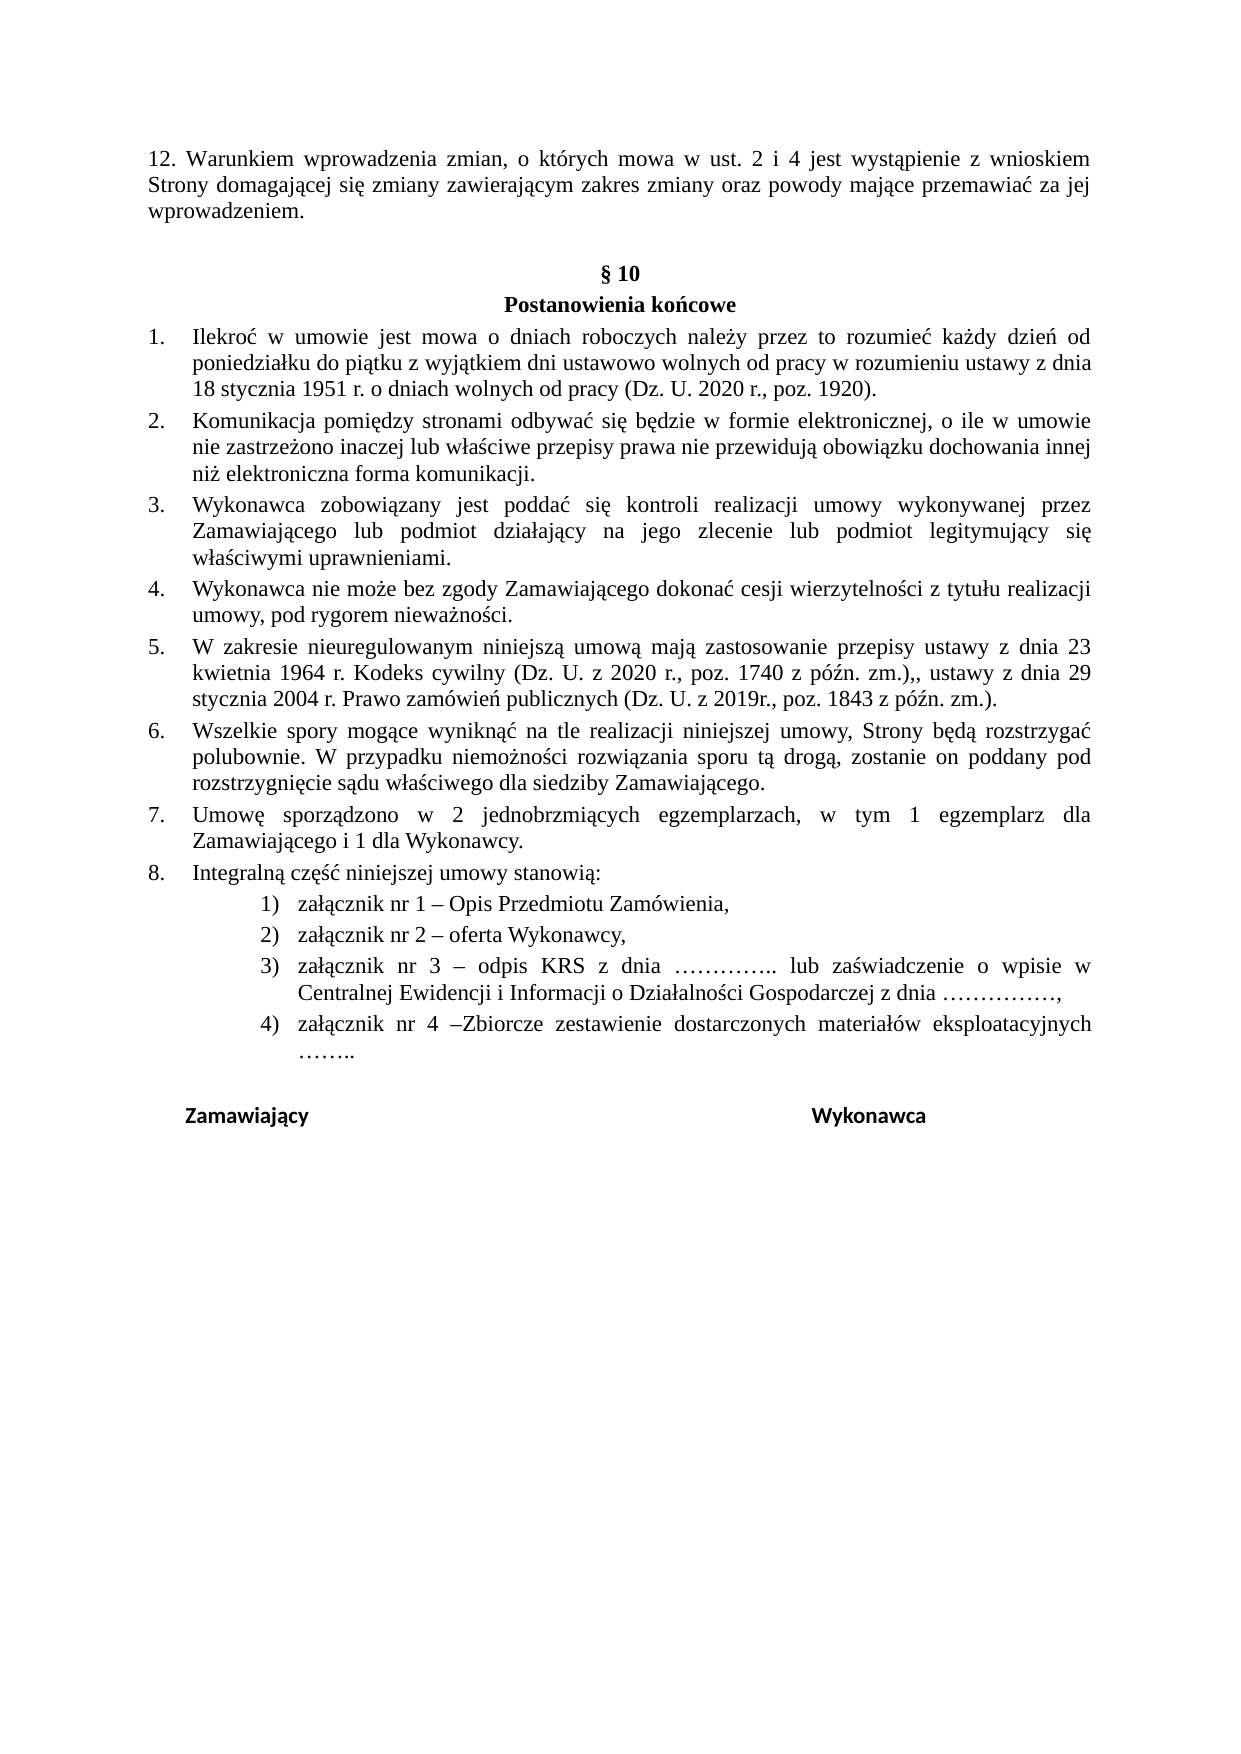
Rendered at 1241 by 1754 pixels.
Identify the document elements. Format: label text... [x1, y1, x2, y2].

list Wykonawca nie może bez zgody Zamawiającego dokonać cesji wierzytelności z tytułu realizacji umowy, pod rygorem nieważności. [148, 575, 1093, 628]
list załącznik nr 3 – odpis KRS z dnia ………….. lub zaświadczenie o wpisie w Centralnej Ewidencji i Informacji o Działalności Gospodarczej z dnia ……………, [260, 953, 1093, 1005]
list załącznik nr 1 – Opis Przedmiotu Zamówienia, [260, 890, 1093, 916]
text Zamawiający Wykonawca [185, 1101, 1093, 1129]
text 12. Warunkiem wprowadzenia zmian, o których mowa w ust. 2 i 4 jest wystąpienie z wnioskiem Strony domagającej się zmiany zawierającym zakres zmiany oraz powody mające przemawiać za jej wprowadzeniem. [148, 145, 1093, 224]
list Umowę sporządzono w 2 jednobrzmiących egzemplarzach, w tym 1 egzemplarz dla Zamawiającego i 1 dla Wykonawcy. [148, 801, 1093, 853]
list Wszelkie spory mogące wyniknąć na tle realizacji niniejszej umowy, Strony będą rozstrzygać polubownie. W przypadku niemożności rozwiązania sporu tą drogą, zostanie on poddany pod rozstrzygnięcie sądu właściwego dla siedziby Zamawiającego. [148, 717, 1093, 796]
list załącznik nr 4 –Zbiorcze zestawienie dostarczonych materiałów eksploatacyjnych …….. [260, 1010, 1093, 1063]
text Postanowienia końcowe [148, 291, 1093, 318]
list Integralną część niniejszej umowy stanowią: [148, 858, 1093, 885]
list Komunikacja pomiędzy stronami odbywać się będzie w formie elektronicznej, o ile w umowie nie zastrzeżono inaczej lub właściwe przepisy prawa nie przewidują obowiązku dochowania innej niż elektroniczna forma komunikacji. [148, 407, 1093, 486]
list W zakresie nieuregulowanym niniejszą umową mają zastosowanie przepisy ustawy z dnia 23 kwietnia 1964 r. Kodeks cywilny (Dz. U. z 2020 r., poz. 1740 z późn. zm.),, ustawy z dnia 29 stycznia 2004 r. Prawo zamówień publicznych (Dz. U. z 2019r., poz. 1843 z późn. zm.). [148, 633, 1093, 712]
list załącznik nr 2 – oferta Wykonawcy, [260, 921, 1093, 948]
list Wykonawca zobowiązany jest poddać się kontroli realizacji umowy wykonywanej przez Zamawiającego lub podmiot działający na jego zlecenie lub podmiot legitymujący się właściwymi uprawnieniami. [148, 491, 1093, 570]
list Ilekroć w umowie jest mowa o dniach roboczych należy przez to rozumieć każdy dzień od poniedziałku do piątku z wyjątkiem dni ustawowo wolnych od pracy w rozumieniu ustawy z dnia 18 stycznia 1951 r. o dniach wolnych od pracy (Dz. U. 2020 r., poz. 1920). [148, 323, 1093, 402]
text § 10 [148, 260, 1093, 286]
